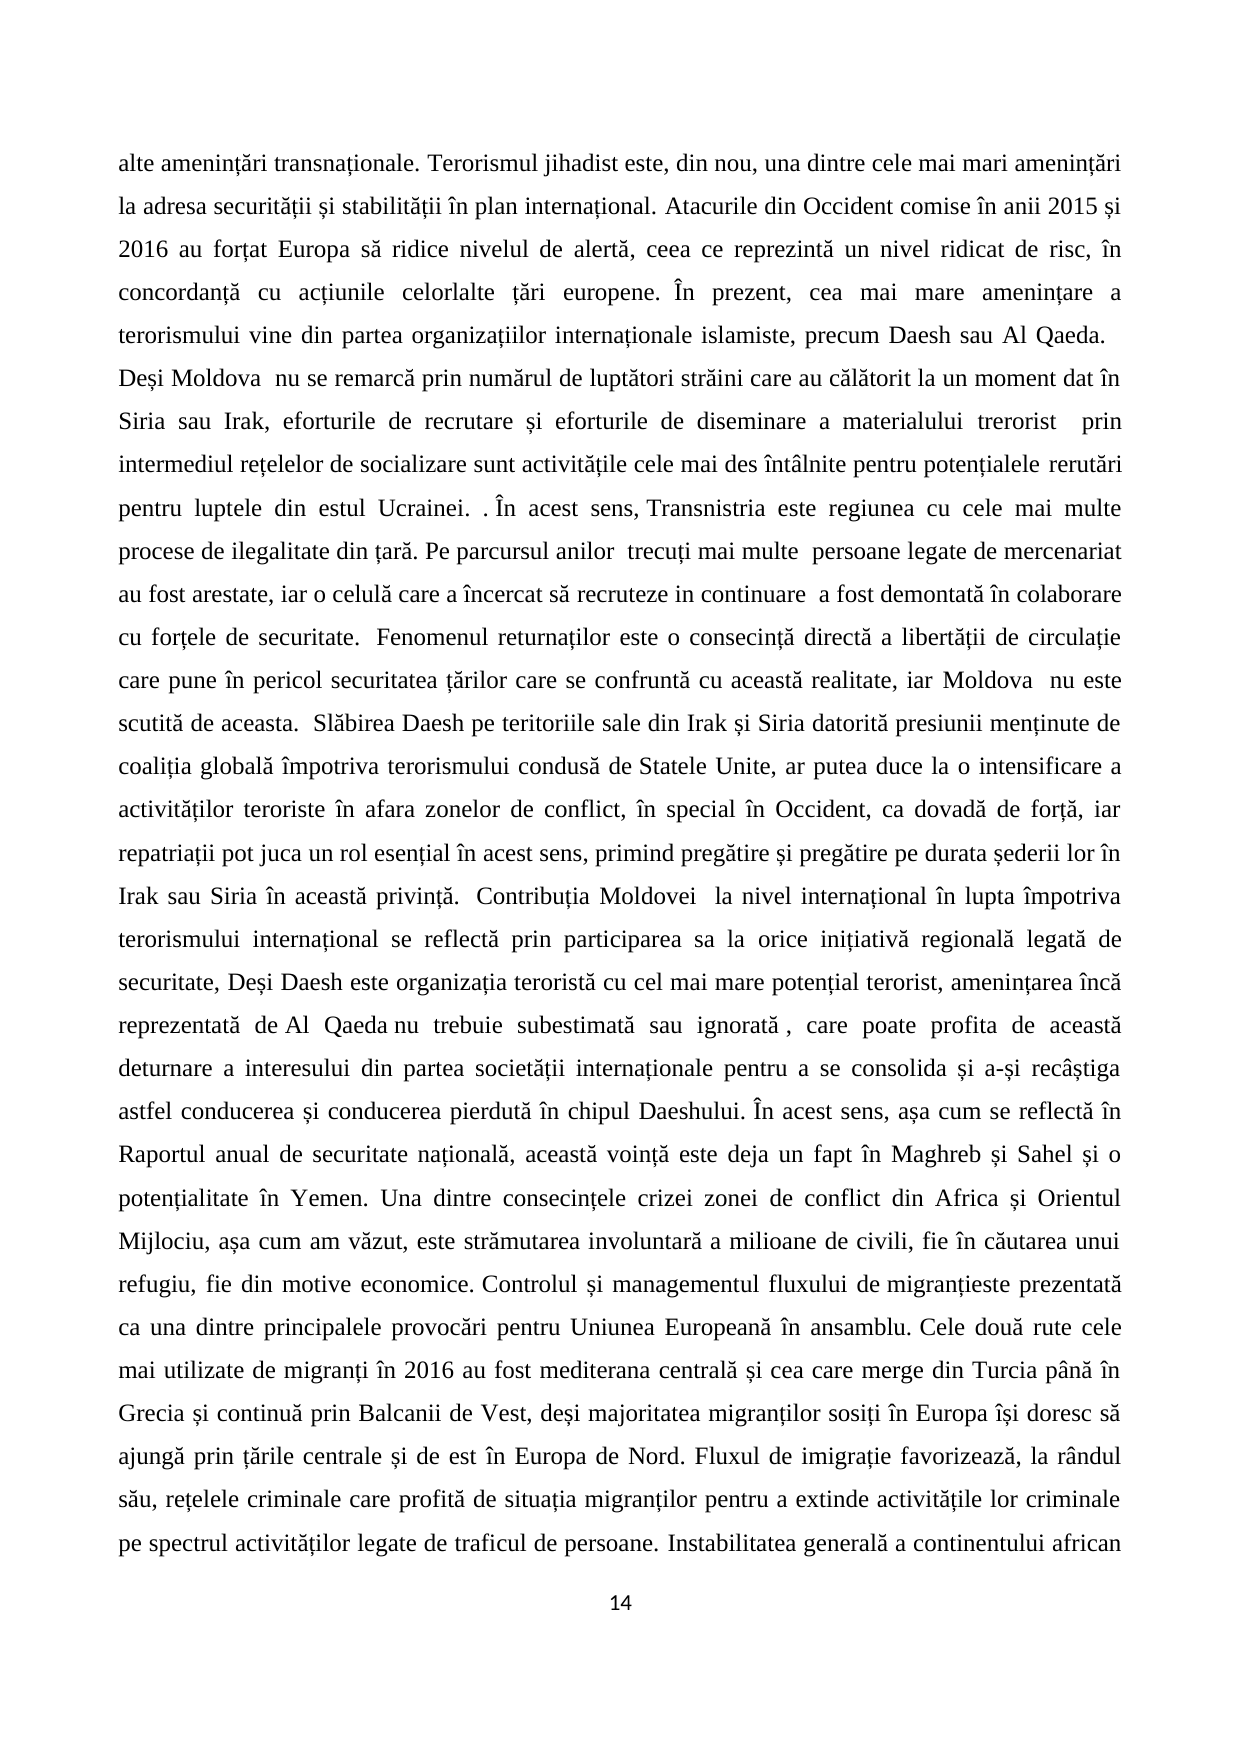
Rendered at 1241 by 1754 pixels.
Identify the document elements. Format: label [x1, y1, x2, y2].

text [118, 148, 1122, 1556]
